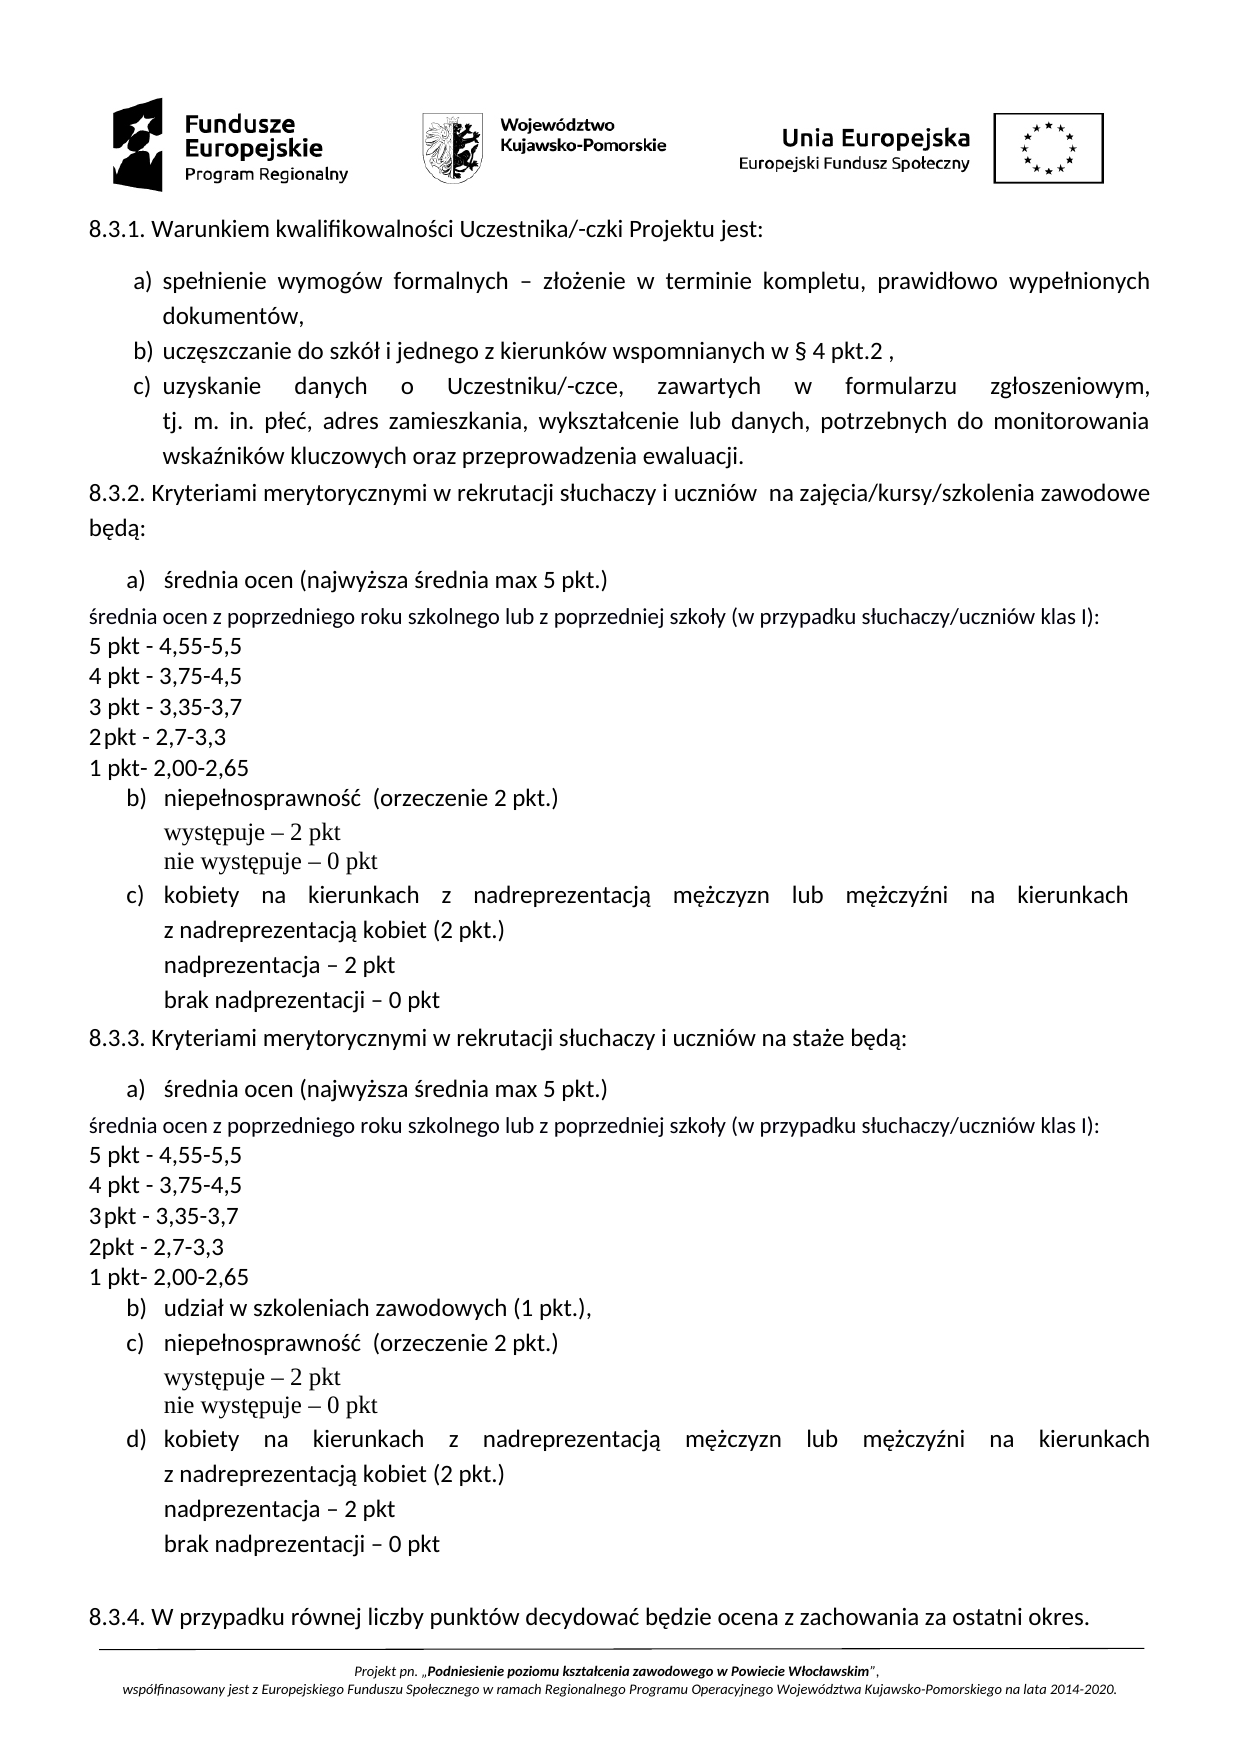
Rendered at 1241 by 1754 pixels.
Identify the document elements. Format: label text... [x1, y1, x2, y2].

list udział w szkoleniach zawodowych (1 pkt.), [126, 1292, 1152, 1322]
text 4 pkt - 3,75-4,5 [89, 660, 1152, 691]
list średnia ocen (najwyższa średnia max 5 pkt.) [126, 564, 1152, 595]
list 2pkt - 2,7-3,3 [89, 1231, 1152, 1261]
text średnia ocen z poprzedniego roku szkolnego lub z poprzedniej szkoły (w przypadku słuchaczy/uczniów klas I): 5 pkt - 4,55-5,5 [89, 1111, 1152, 1169]
list kobiety na kierunkach z nadreprezentacją mężczyzn lub mężczyźni na kierunkach z nadreprezentacją kobiet (2 pkt.) [126, 1423, 1152, 1489]
text 8.3.3. Kryteriami merytorycznymi w rekrutacji słuchaczy i uczniów na staże będą: [89, 1022, 1152, 1052]
list nie występuje – 0 pkt [164, 846, 1152, 875]
list nadprezentacja – 2 pkt [164, 949, 1152, 980]
text 8.3.4. W przypadku równej liczby punktów decydować będzie ocena z zachowania za ostatni okres. [89, 1601, 1152, 1632]
text 8.3.2. Kryteriami merytorycznymi w rekrutacji słuchaczy i uczniów na zajęcia/kursy/szkolenia zawodowe będą: [89, 477, 1152, 543]
list niepełnosprawność (orzeczenie 2 pkt.) [126, 1327, 1152, 1357]
list uzyskanie danych o Uczestniku/-czce, zawartych w formularzu zgłoszeniowym, tj. m. in. płeć, adres zamieszkania, wykształcenie lub danych, potrzebnych do monitorowania wskaźników kluczowych oraz przeprowadzenia ewaluacji. [133, 370, 1152, 470]
text średnia ocen z poprzedniego roku szkolnego lub z poprzedniej szkoły (w przypadku słuchaczy/uczniów klas I): 5 pkt - 4,55-5,5 [89, 602, 1152, 660]
text 8.3.1. Warunkiem kwalifikowalności Uczestnika/-czki Projektu jest: [89, 213, 1152, 244]
text 1 pkt- 2,00-2,65 [89, 1261, 1152, 1292]
list nie występuje – 0 pkt [164, 1390, 1152, 1419]
text 3 pkt - 3,35-3,7 [89, 691, 1152, 721]
list brak nadprezentacji – 0 pkt [164, 1528, 1152, 1559]
list nadprezentacja – 2 pkt [164, 1493, 1152, 1524]
picture [88, 73, 1128, 214]
list pkt - 2,7-3,3 [89, 721, 1152, 752]
list niepełnosprawność (orzeczenie 2 pkt.) [126, 782, 1152, 813]
list pkt - 3,35-3,7 [89, 1200, 1152, 1231]
list występuje – 2 pkt [164, 1362, 1152, 1390]
text 1 pkt- 2,00-2,65 [89, 752, 1152, 782]
list występuje – 2 pkt [164, 817, 1152, 846]
list uczęszczanie do szkół i jednego z kierunków wspomnianych w § 4 pkt.2 , [133, 335, 1152, 365]
list kobiety na kierunkach z nadreprezentacją mężczyzn lub mężczyźni na kierunkach z nadreprezentacją kobiet (2 pkt.) [126, 879, 1152, 945]
list brak nadprezentacji – 0 pkt [164, 984, 1152, 1015]
list spełnienie wymogów formalnych – złożenie w terminie kompletu, prawidłowo wypełnionych dokumentów, [133, 265, 1152, 330]
list średnia ocen (najwyższa średnia max 5 pkt.) [126, 1073, 1152, 1104]
text 4 pkt - 3,75-4,5 [89, 1169, 1152, 1200]
